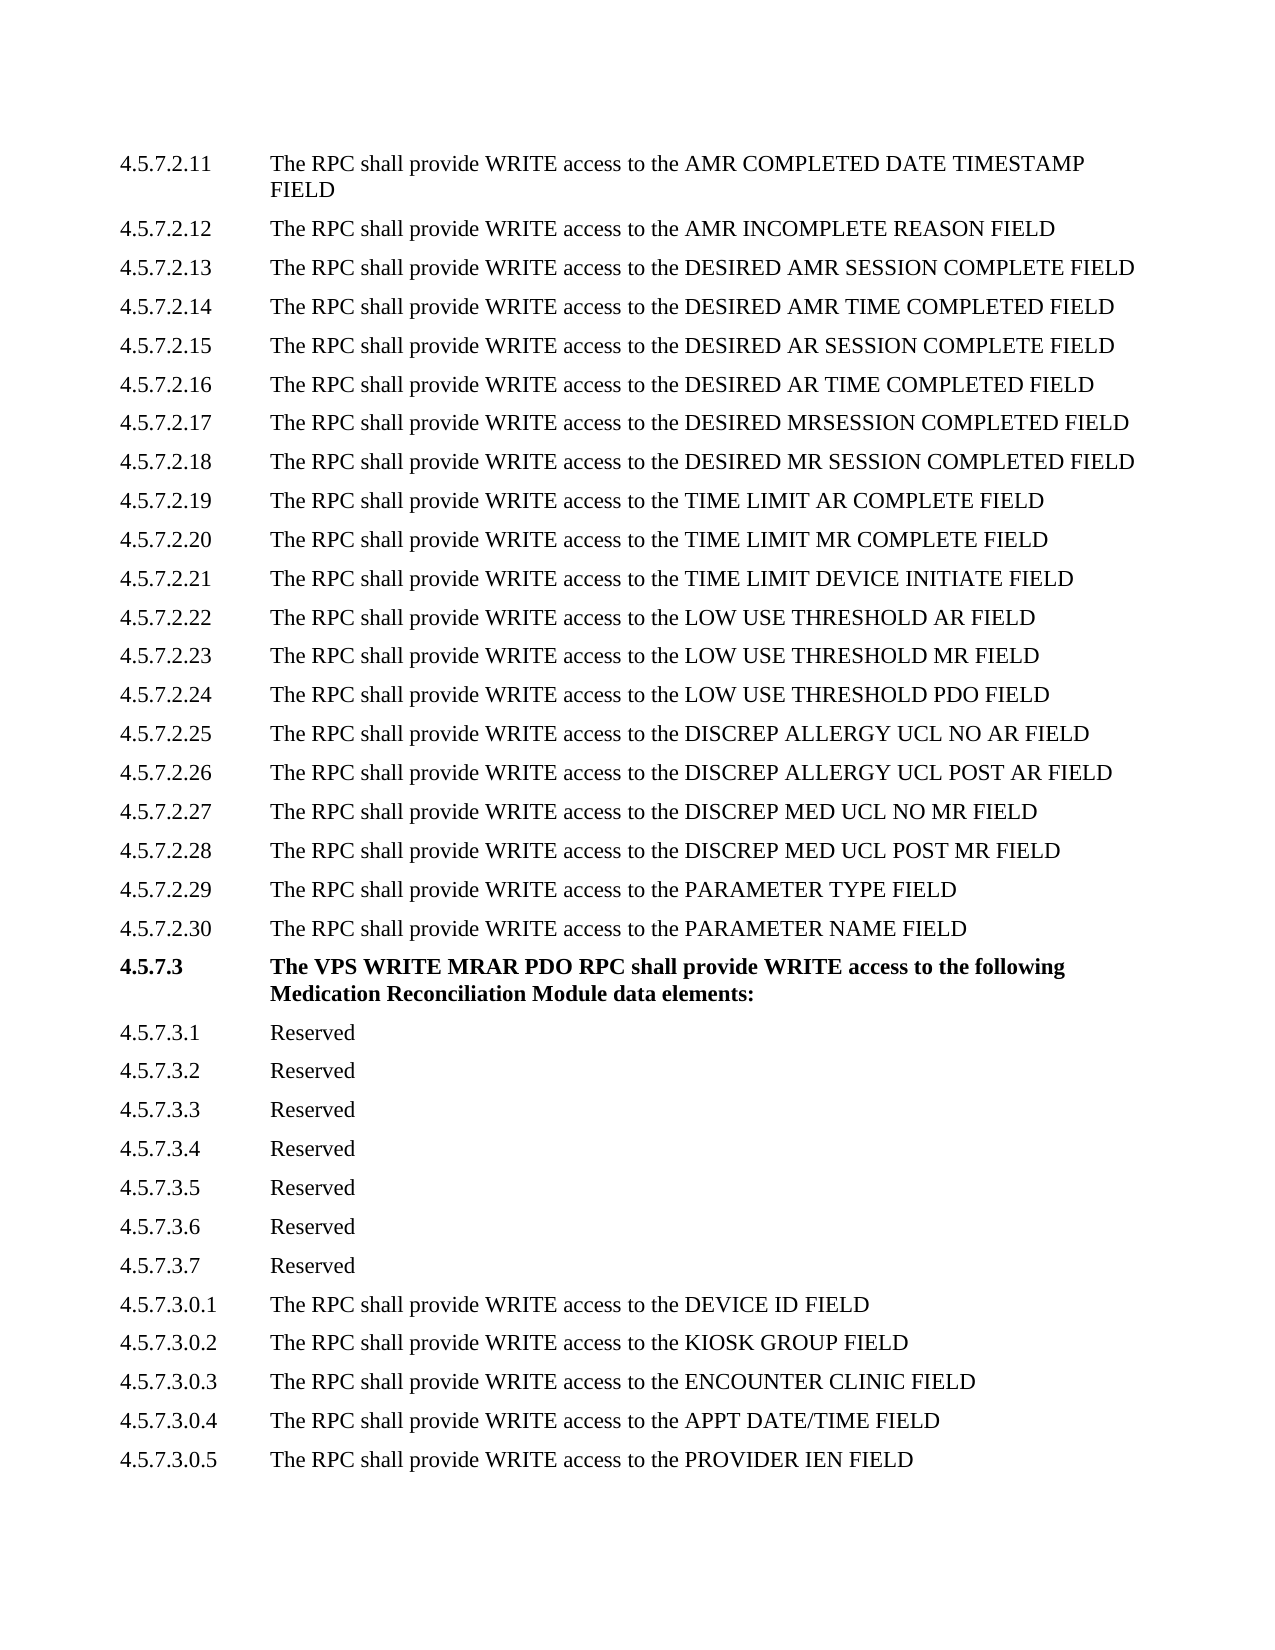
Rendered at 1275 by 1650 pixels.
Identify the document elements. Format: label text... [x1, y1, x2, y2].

text 4.5.7.2.20 The RPC shall provide WRITE access to the TIME LIMIT MR COMPLETE FIELD [120, 526, 1155, 552]
text 4.5.7.3.7 Reserved [120, 1252, 1155, 1278]
text 4.5.7.2.25 The RPC shall provide WRITE access to the DISCREP ALLERGY UCL NO AR FIELD [120, 720, 1155, 747]
text 4.5.7.3.0.1 The RPC shall provide WRITE access to the DEVICE ID FIELD [120, 1291, 1155, 1317]
text 4.5.7.2.18 The RPC shall provide WRITE access to the DESIRED MR SESSION COMPLETED FIELD [120, 448, 1155, 475]
text 4.5.7.2.13 The RPC shall provide WRITE access to the DESIRED AMR SESSION COMPLETE FIELD [120, 254, 1155, 280]
text 4.5.7.2.21 The RPC shall provide WRITE access to the TIME LIMIT DEVICE INITIATE FIELD [120, 565, 1155, 591]
text 4.5.7.2.27 The RPC shall provide WRITE access to the DISCREP MED UCL NO MR FIELD [120, 798, 1155, 824]
text 4.5.7.3.4 Reserved [120, 1135, 1155, 1162]
text 4.5.7.3.2 Reserved [120, 1057, 1155, 1084]
text 4.5.7.2.30 The RPC shall provide WRITE access to the PARAMETER NAME FIELD [120, 914, 1155, 941]
text 4.5.7.3 The VPS WRITE MRAR PDO RPC shall provide WRITE access to the following Medication Reconciliation Module data elements: [120, 953, 1155, 1006]
text 4.5.7.3.0.4 The RPC shall provide WRITE access to the APPT DATE/TIME FIELD [120, 1407, 1155, 1433]
text 4.5.7.2.22 The RPC shall provide WRITE access to the LOW USE THRESHOLD AR FIELD [120, 604, 1155, 630]
text 4.5.7.2.16 The RPC shall provide WRITE access to the DESIRED AR TIME COMPLETED FIELD [120, 371, 1155, 397]
text 4.5.7.3.0.5 The RPC shall provide WRITE access to the PROVIDER IEN FIELD [120, 1446, 1155, 1472]
text 4.5.7.2.11 The RPC shall provide WRITE access to the AMR COMPLETED DATE TIMESTAMP FIELD [120, 150, 1155, 203]
text 4.5.7.2.28 The RPC shall provide WRITE access to the DISCREP MED UCL POST MR FIELD [120, 837, 1155, 863]
text 4.5.7.3.3 Reserved [120, 1096, 1155, 1123]
text 4.5.7.2.26 The RPC shall provide WRITE access to the DISCREP ALLERGY UCL POST AR FIELD [120, 759, 1155, 786]
text 4.5.7.2.17 The RPC shall provide WRITE access to the DESIRED MRSESSION COMPLETED FIELD [120, 409, 1155, 436]
text 4.5.7.3.0.2 The RPC shall provide WRITE access to the KIOSK GROUP FIELD [120, 1329, 1155, 1356]
text 4.5.7.2.15 The RPC shall provide WRITE access to the DESIRED AR SESSION COMPLETE FIELD [120, 332, 1155, 358]
text 4.5.7.3.6 Reserved [120, 1213, 1155, 1239]
text 4.5.7.3.1 Reserved [120, 1019, 1155, 1045]
text 4.5.7.2.12 The RPC shall provide WRITE access to the AMR INCOMPLETE REASON FIELD [120, 215, 1155, 242]
text 4.5.7.2.23 The RPC shall provide WRITE access to the LOW USE THRESHOLD MR FIELD [120, 643, 1155, 669]
text 4.5.7.2.19 The RPC shall provide WRITE access to the TIME LIMIT AR COMPLETE FIELD [120, 487, 1155, 513]
text 4.5.7.3.0.3 The RPC shall provide WRITE access to the ENCOUNTER CLINIC FIELD [120, 1368, 1155, 1395]
text 4.5.7.2.29 The RPC shall provide WRITE access to the PARAMETER TYPE FIELD [120, 876, 1155, 902]
text 4.5.7.2.14 The RPC shall provide WRITE access to the DESIRED AMR TIME COMPLETED FIELD [120, 293, 1155, 319]
text 4.5.7.2.24 The RPC shall provide WRITE access to the LOW USE THRESHOLD PDO FIELD [120, 681, 1155, 708]
text 4.5.7.3.5 Reserved [120, 1174, 1155, 1200]
